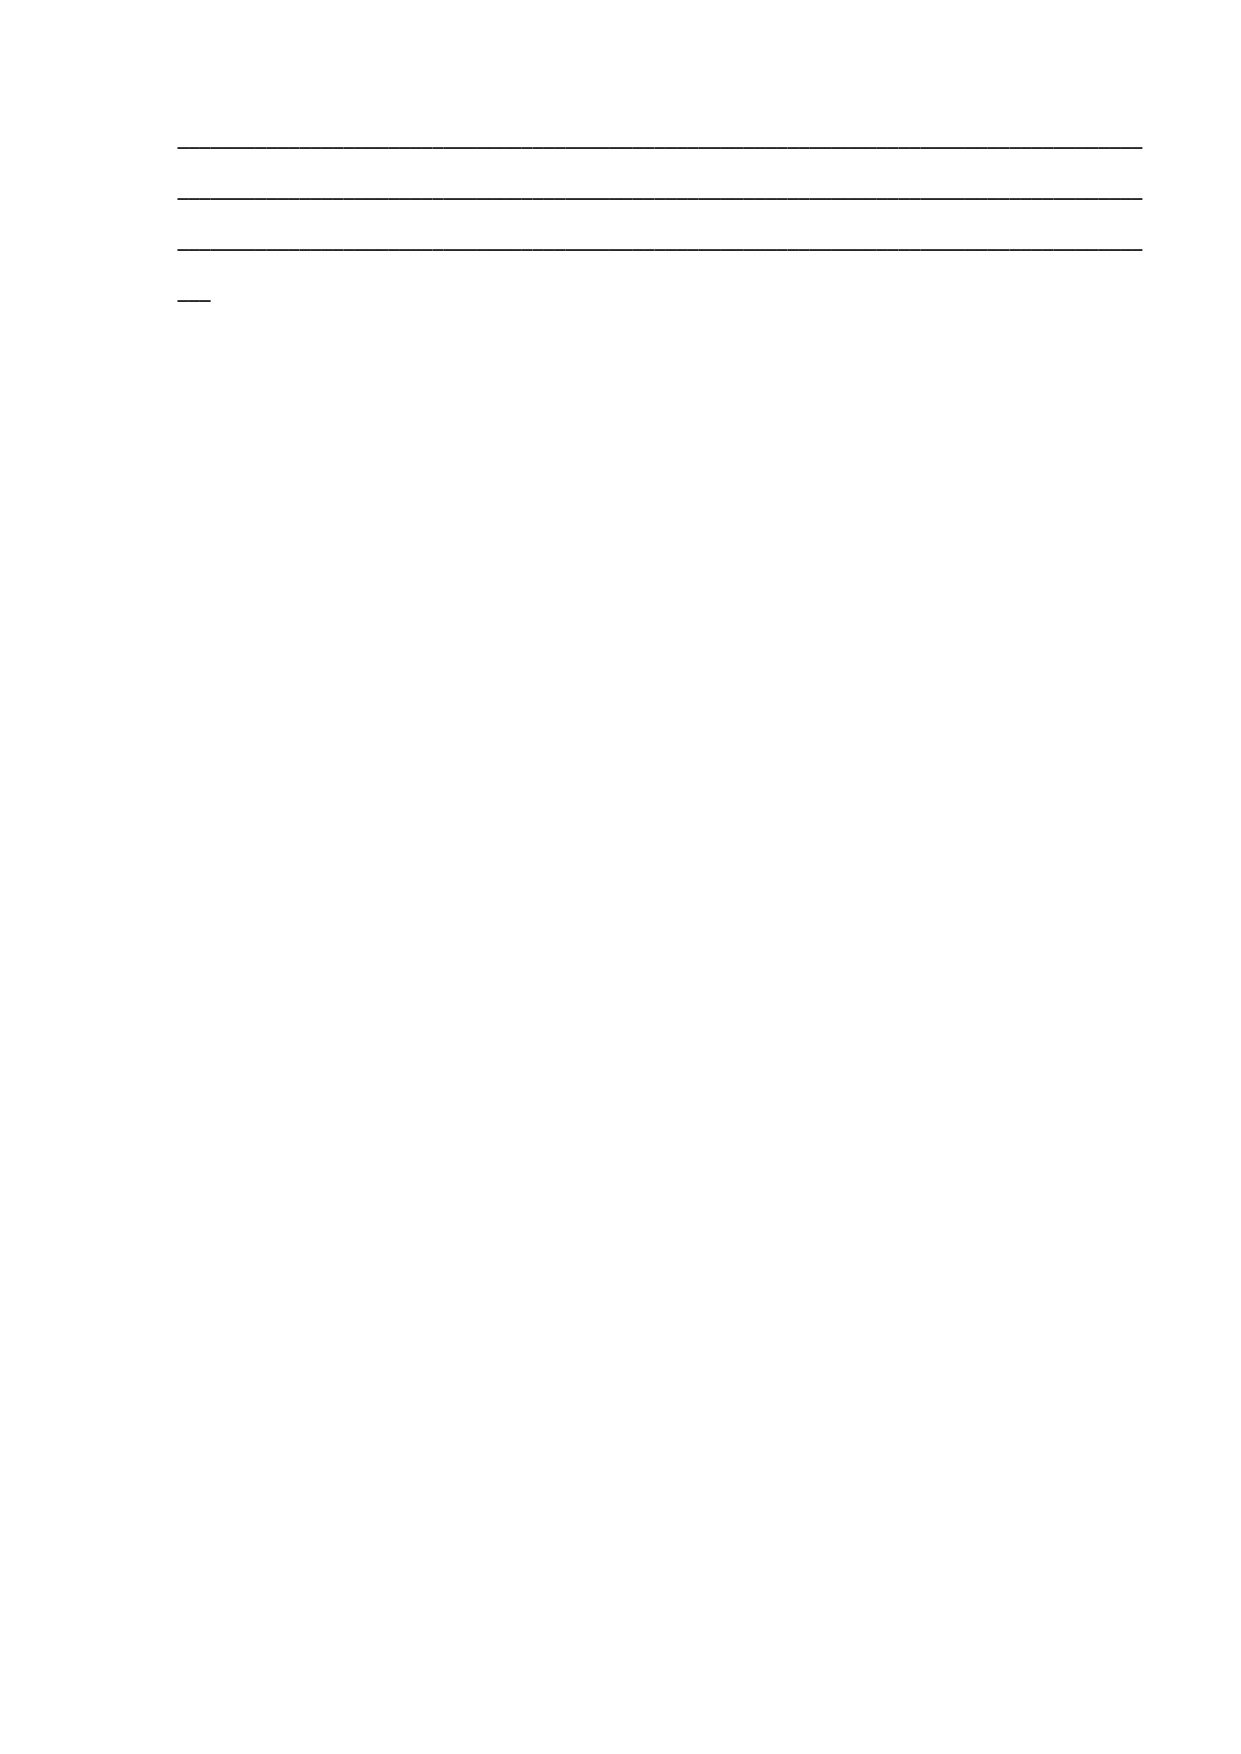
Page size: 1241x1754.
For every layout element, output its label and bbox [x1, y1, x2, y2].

text [177, 118, 1152, 305]
